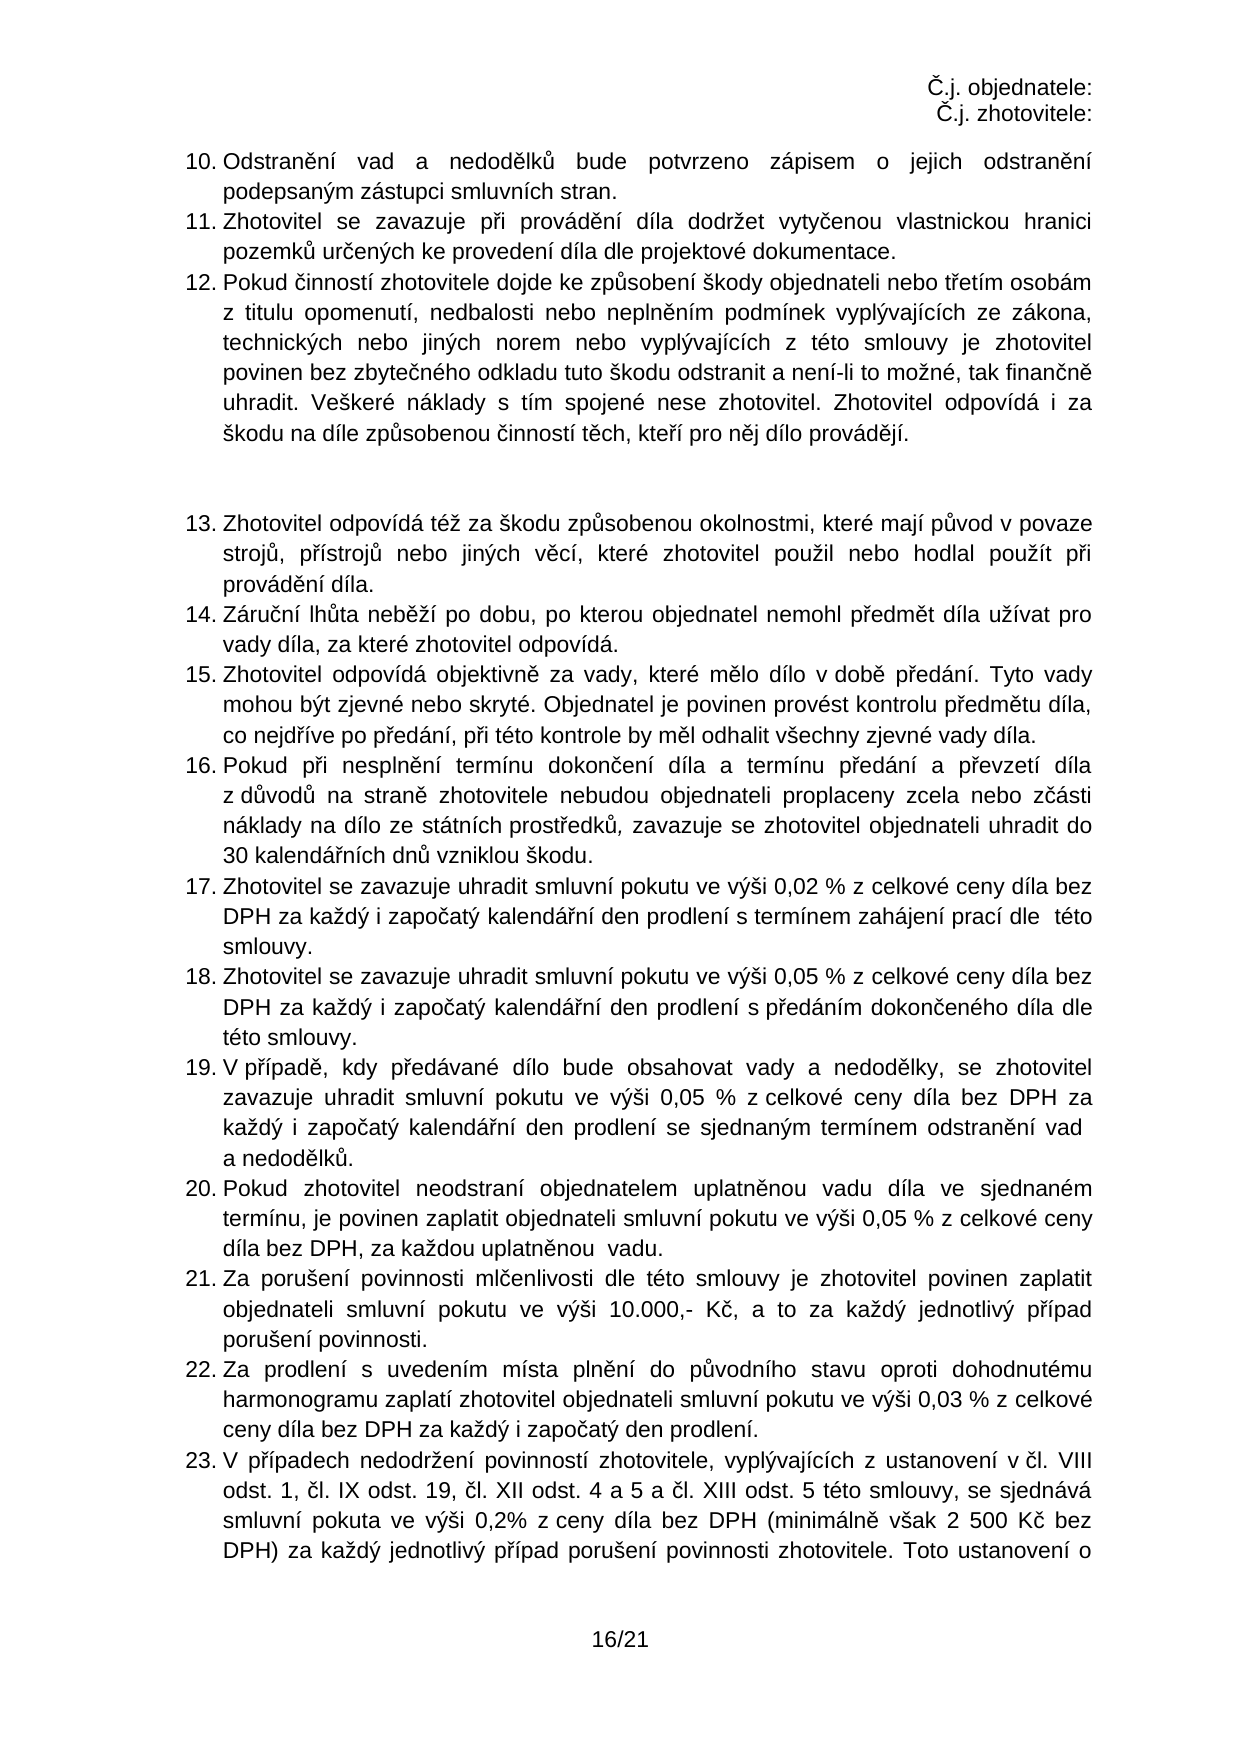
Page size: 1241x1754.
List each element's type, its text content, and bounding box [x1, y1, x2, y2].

list Odstranění vad a nedodělků bude potvrzeno zápisem o jejich odstranění podepsaným zástupci smluvních stran. [185, 148, 1093, 204]
list Zhotovitel odpovídá objektivně za vady, které mělo dílo v době předání. Tyto vady mohou být zjevné nebo skryté. Objednatel je povinen provést kontrolu předmětu díla, co nejdříve po předání, při této kontrole by měl odhalit všechny zjevné vady díla. [185, 661, 1093, 748]
list Pokud činností zhotovitele dojde ke způsobení škody objednateli nebo třetím osobám z titulu opomenutí, nedbalosti nebo neplněním podmínek vyplývajících ze zákona, technických nebo jiných norem nebo vyplývajících z této smlouvy je zhotovitel povinen bez zbytečného odkladu tuto škodu odstranit a není-li to možné, tak finančně uhradit. Veškeré náklady s tím spojené nese zhotovitel. Zhotovitel odpovídá i za škodu na díle způsobenou činností těch, kteří pro něj dílo provádějí. [185, 268, 1093, 446]
list Zhotovitel se zavazuje při provádění díla dodržet vytyčenou vlastnickou hranici pozemků určených ke provedení díla dle projektové dokumentace. [185, 208, 1093, 264]
list V případě, kdy předávané dílo bude obsahovat vady a nedodělky, se zhotovitel zavazuje uhradit smluvní pokutu ve výši 0,05 % z celkové ceny díla bez DPH za každý i započatý kalendářní den prodlení se sjednaným termínem odstranění vad a nedodělků. [185, 1054, 1093, 1171]
list Záruční lhůta neběží po dobu, po kterou objednatel nemohl předmět díla užívat pro vady díla, za které zhotovitel odpovídá. [185, 601, 1093, 657]
list Zhotovitel se zavazuje uhradit smluvní pokutu ve výši 0,05 % z celkové ceny díla bez DPH za každý i započatý kalendářní den prodlení s předáním dokončeného díla dle této smlouvy. [185, 963, 1093, 1050]
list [185, 1447, 1093, 1563]
list Pokud při nesplnění termínu dokončení díla a termínu předání a převzetí díla z důvodů na straně zhotovitele nebudou objednateli proplaceny zcela nebo zčásti náklady na dílo ze státních prostředků, zavazuje se zhotovitel objednateli uhradit do 30 kalendářních dnů vzniklou škodu. [185, 752, 1093, 869]
list Za porušení povinnosti mlčenlivosti dle této smlouvy je zhotovitel povinen zaplatit objednateli smluvní pokutu ve výši 10.000,- Kč, a to za každý jednotlivý případ porušení povinnosti. [185, 1265, 1093, 1352]
list Za prodlení s uvedením místa plnění do původního stavu oproti dohodnutému harmonogramu zaplatí zhotovitel objednateli smluvní pokutu ve výši 0,03 % z celkové ceny díla bez DPH za každý i započatý den prodlení. [185, 1356, 1093, 1443]
list Zhotovitel odpovídá též za škodu způsobenou okolnostmi, které mají původ v povaze strojů, přístrojů nebo jiných věcí, které zhotovitel použil nebo hodlal použít při provádění díla. [185, 510, 1093, 597]
list Zhotovitel se zavazuje uhradit smluvní pokutu ve výši 0,02 % z celkové ceny díla bez DPH za každý i započatý kalendářní den prodlení s termínem zahájení prací dle této smlouvy. [185, 873, 1093, 959]
list Pokud zhotovitel neodstraní objednatelem uplatněnou vadu díla ve sjednaném termínu, je povinen zaplatit objednateli smluvní pokutu ve výši 0,05 % z celkové ceny díla bez DPH, za každou uplatněnou vadu. [185, 1175, 1093, 1261]
